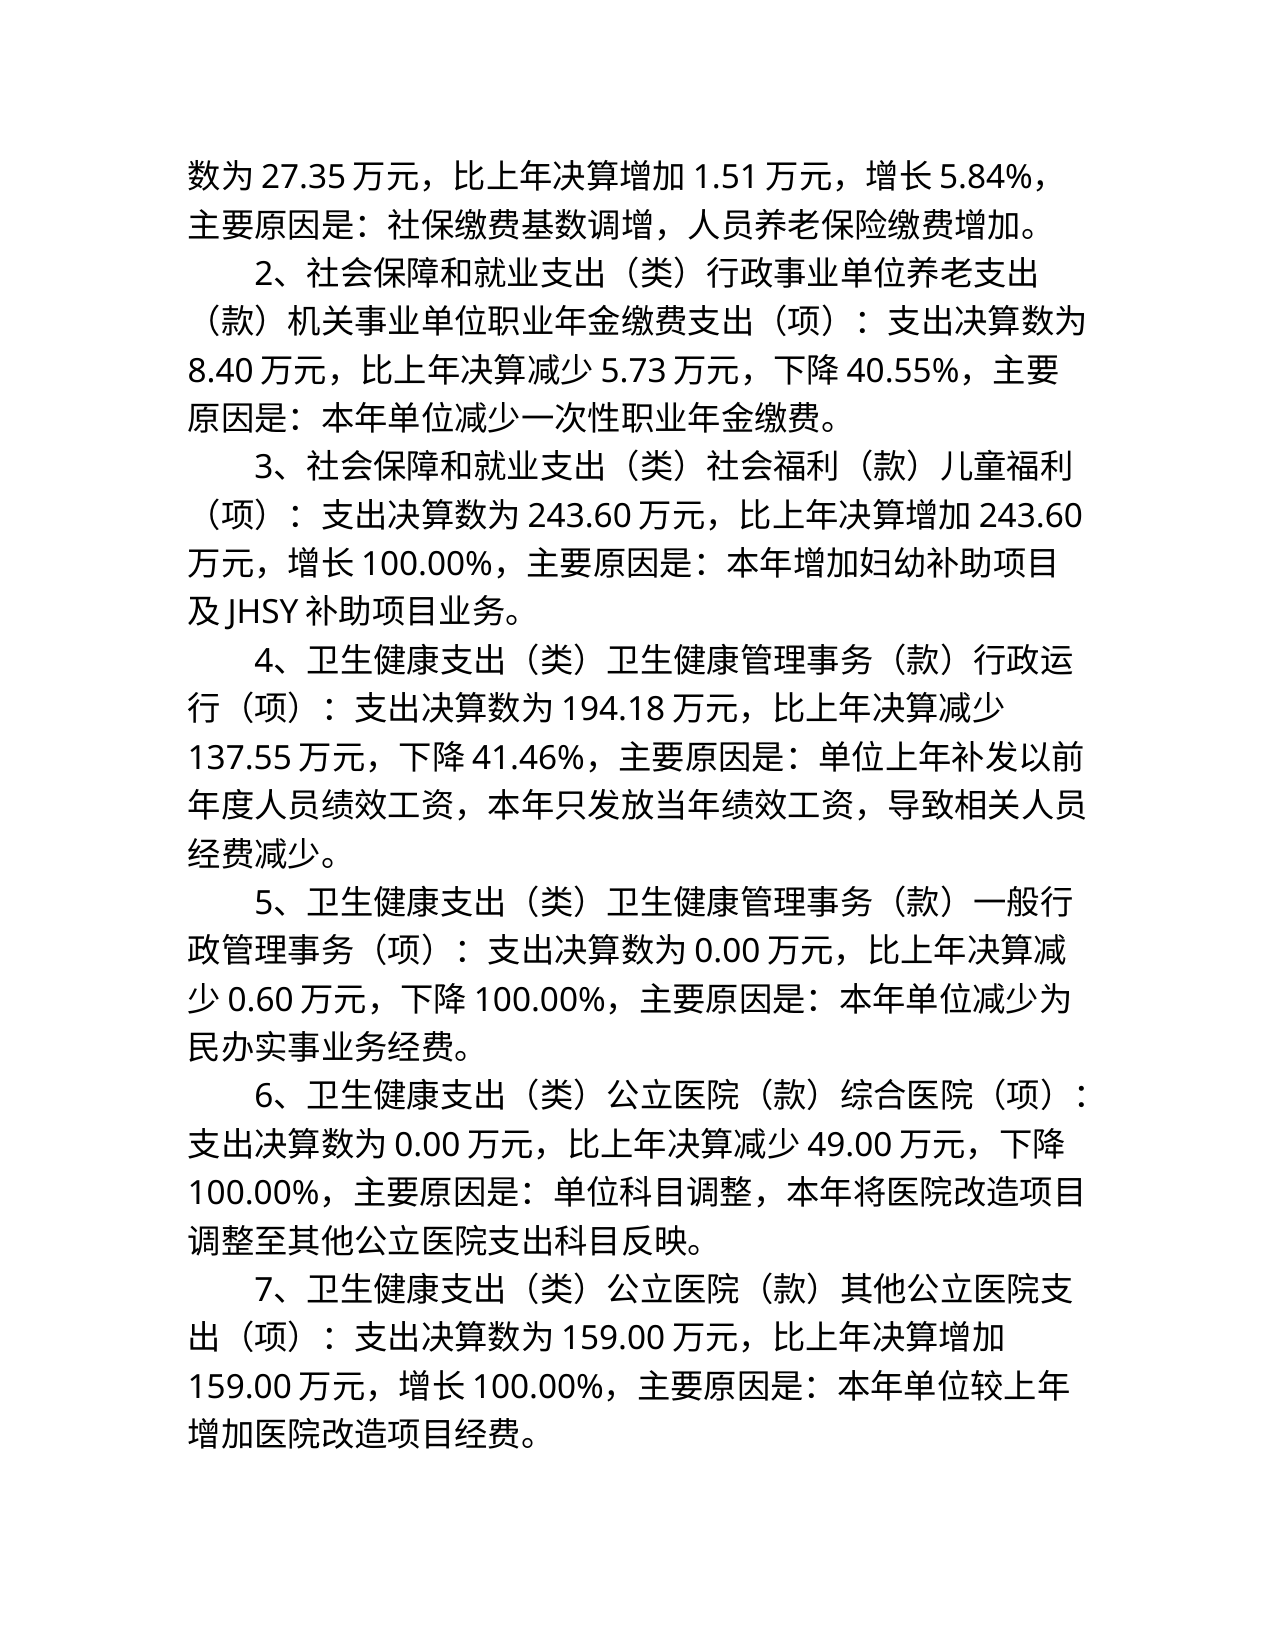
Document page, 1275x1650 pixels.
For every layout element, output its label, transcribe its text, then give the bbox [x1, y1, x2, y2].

text 7、卫生健康支出（类）公立医院（款）其他公立医院支出（项）：支出决算数为159.00万元，比上年决算增加159.00万元，增长100.00%，主要原因是：本年单位较上年增加医院改造项目经费。 [187, 1263, 1087, 1456]
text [187, 150, 1087, 247]
text 4、卫生健康支出（类）卫生健康管理事务（款）行政运行（项）：支出决算数为194.18万元，比上年决算减少137.55万元，下降41.46%，主要原因是：单位上年补发以前年度人员绩效工资，本年只发放当年绩效工资，导致相关人员经费减少。 [187, 634, 1087, 876]
text 5、卫生健康支出（类）卫生健康管理事务（款）一般行政管理事务（项）：支出决算数为0.00万元，比上年决算减少0.60万元，下降100.00%，主要原因是：本年单位减少为民办实事业务经费。 [187, 876, 1087, 1069]
text 6、卫生健康支出（类）公立医院（款）综合医院（项）：支出决算数为0.00万元，比上年决算减少49.00万元，下降100.00%，主要原因是：单位科目调整，本年将医院改造项目调整至其他公立医院支出科目反映。 [187, 1069, 1087, 1263]
text 2、社会保障和就业支出（类）行政事业单位养老支出（款）机关事业单位职业年金缴费支出（项）：支出决算数为8.40万元，比上年决算减少5.73万元，下降40.55%，主要原因是：本年单位减少一次性职业年金缴费。 [187, 247, 1087, 440]
text 3、社会保障和就业支出（类）社会福利（款）儿童福利（项）：支出决算数为243.60万元，比上年决算增加243.60万元，增长100.00%，主要原因是：本年增加妇幼补助项目及JHSY补助项目业务。 [187, 440, 1087, 634]
